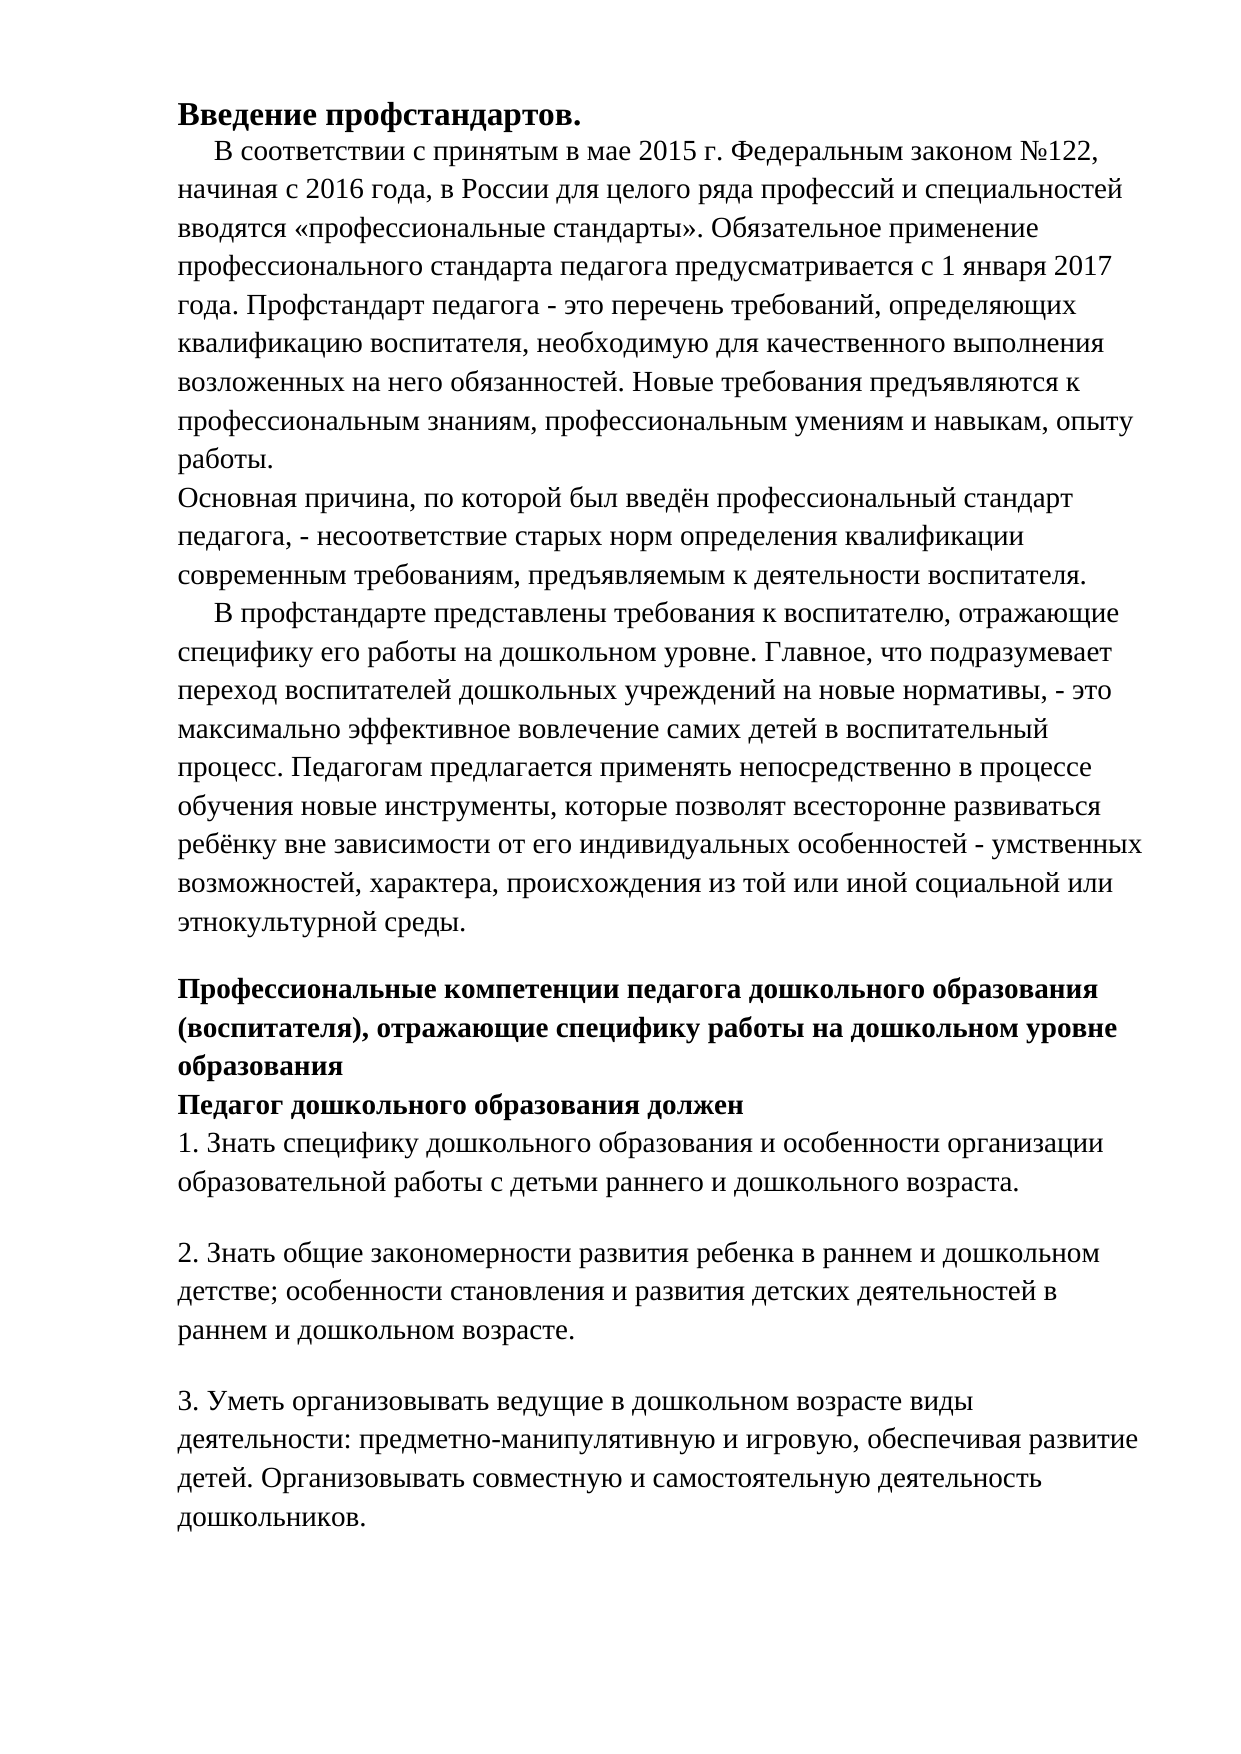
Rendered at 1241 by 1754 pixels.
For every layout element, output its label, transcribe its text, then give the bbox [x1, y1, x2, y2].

text 1. Знать специфику дошкольного образования и особенности организации образовательной работы с детьми раннего и дошкольного возраста. [177, 1125, 1152, 1197]
text 3. Уметь организовывать ведущие в дошкольном возрасте виды деятельности: предметно-манипулятивную и игровую, обеспечивая развитие детей. Организовывать совместную и самостоятельную деятельность дошкольников. [177, 1383, 1152, 1532]
text Введение профстандартов. [177, 94, 1152, 133]
text Педагог дошкольного образования должен [177, 1087, 1152, 1120]
text Основная причина, по которой был введён профессиональный стандарт педагога, - несоответствие старых норм определения квалификации современным требованиям, предъявляемым к деятельности воспитателя. [177, 480, 1152, 590]
text В профстандарте представлены требования к воспитателю, отражающие специфику его работы на дошкольном уровне. Главное, что подразумевает переход воспитателей дошкольных учреждений на новые нормативы, - это максимально эффективное вовлечение самих детей в воспитательный процесс. Педагогам предлагается применять непосредственно в процессе обучения новые инструменты, которые позволят всесторонне развиваться ребёнку вне зависимости от его индивидуальных особенностей - умственных возможностей, характера, происхождения из той или иной социальной или этнокультурной среды. [177, 595, 1152, 937]
text Профессиональные компетенции педагога дошкольного образования (воспитателя), отражающие специфику работы на дошкольном уровне образования [177, 971, 1152, 1082]
text В соответствии с принятым в мае 2015 г. Федеральным законом №122, начиная с 2016 года, в России для целого ряда профессий и специальностей вводятся «профессиональные стандарты». Обязательное применение профессионального стандарта педагога предусматривается с 1 января 2017 года. Профстандарт педагога - это перечень требований, определяющих квалификацию воспитателя, необходимую для качественного выполнения возложенных на него обязанностей. Новые требования предъявляются к профессиональным знаниям, профессиональным умениям и навыкам, опыту работы. [177, 133, 1152, 475]
text 2. Знать общие закономерности развития ребенка в раннем и дошкольном детстве; особенности становления и развития детских деятельностей в раннем и дошкольном возрасте. [177, 1235, 1152, 1346]
